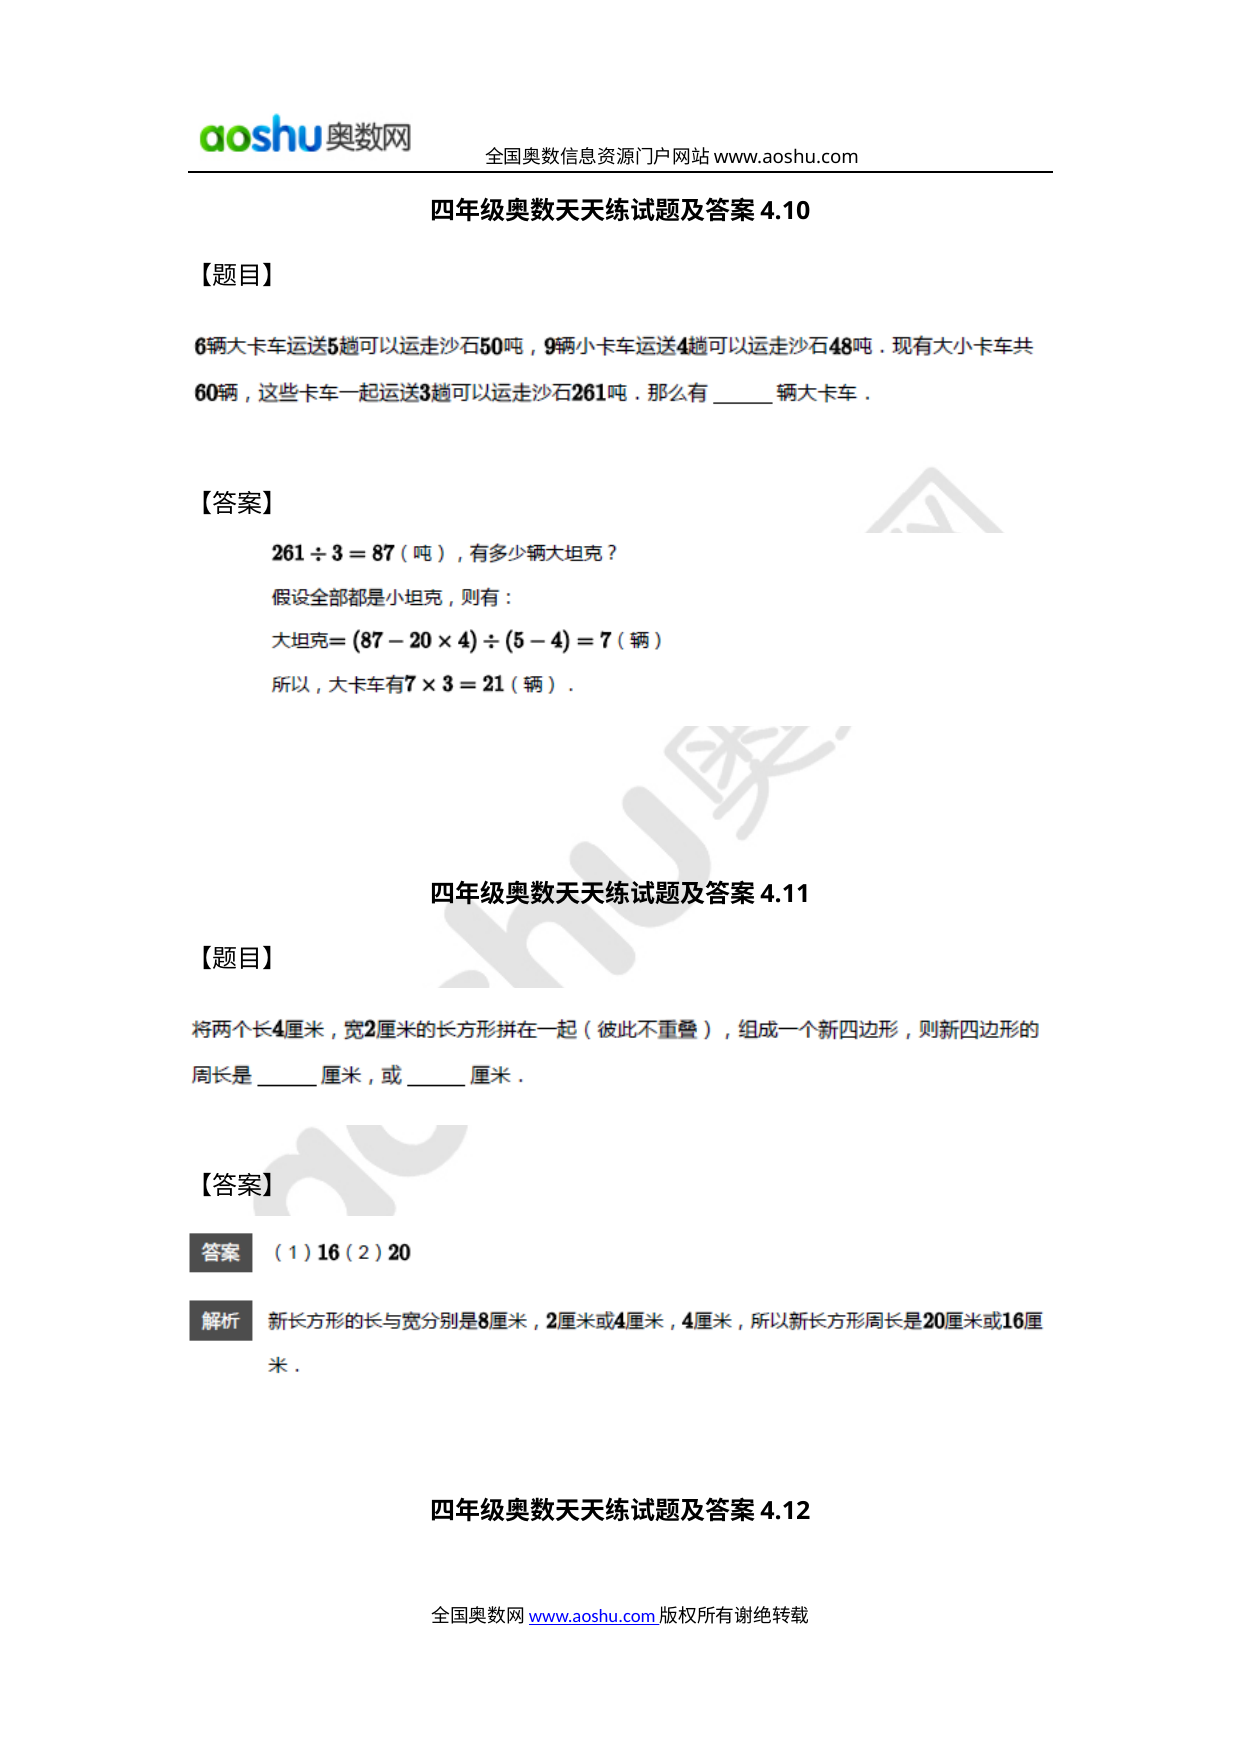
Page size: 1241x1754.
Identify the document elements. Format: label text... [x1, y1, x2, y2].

picture [187, 988, 1053, 1151]
text 四年级奥数天天练试题及答案4.12 [187, 1476, 1053, 1541]
picture [187, 1216, 1053, 1396]
text 【答案】 [187, 1151, 1053, 1216]
text 【答案】 [187, 441, 1053, 533]
picture [187, 306, 1053, 441]
picture [187, 533, 1053, 859]
text 【题目】 [187, 241, 1053, 306]
text 四年级奥数天天练试题及答案4.11 [187, 859, 1053, 924]
text 【题目】 [187, 924, 1053, 988]
text 四年级奥数天天练试题及答案4.10 [187, 176, 1053, 241]
picture [187, 88, 485, 164]
